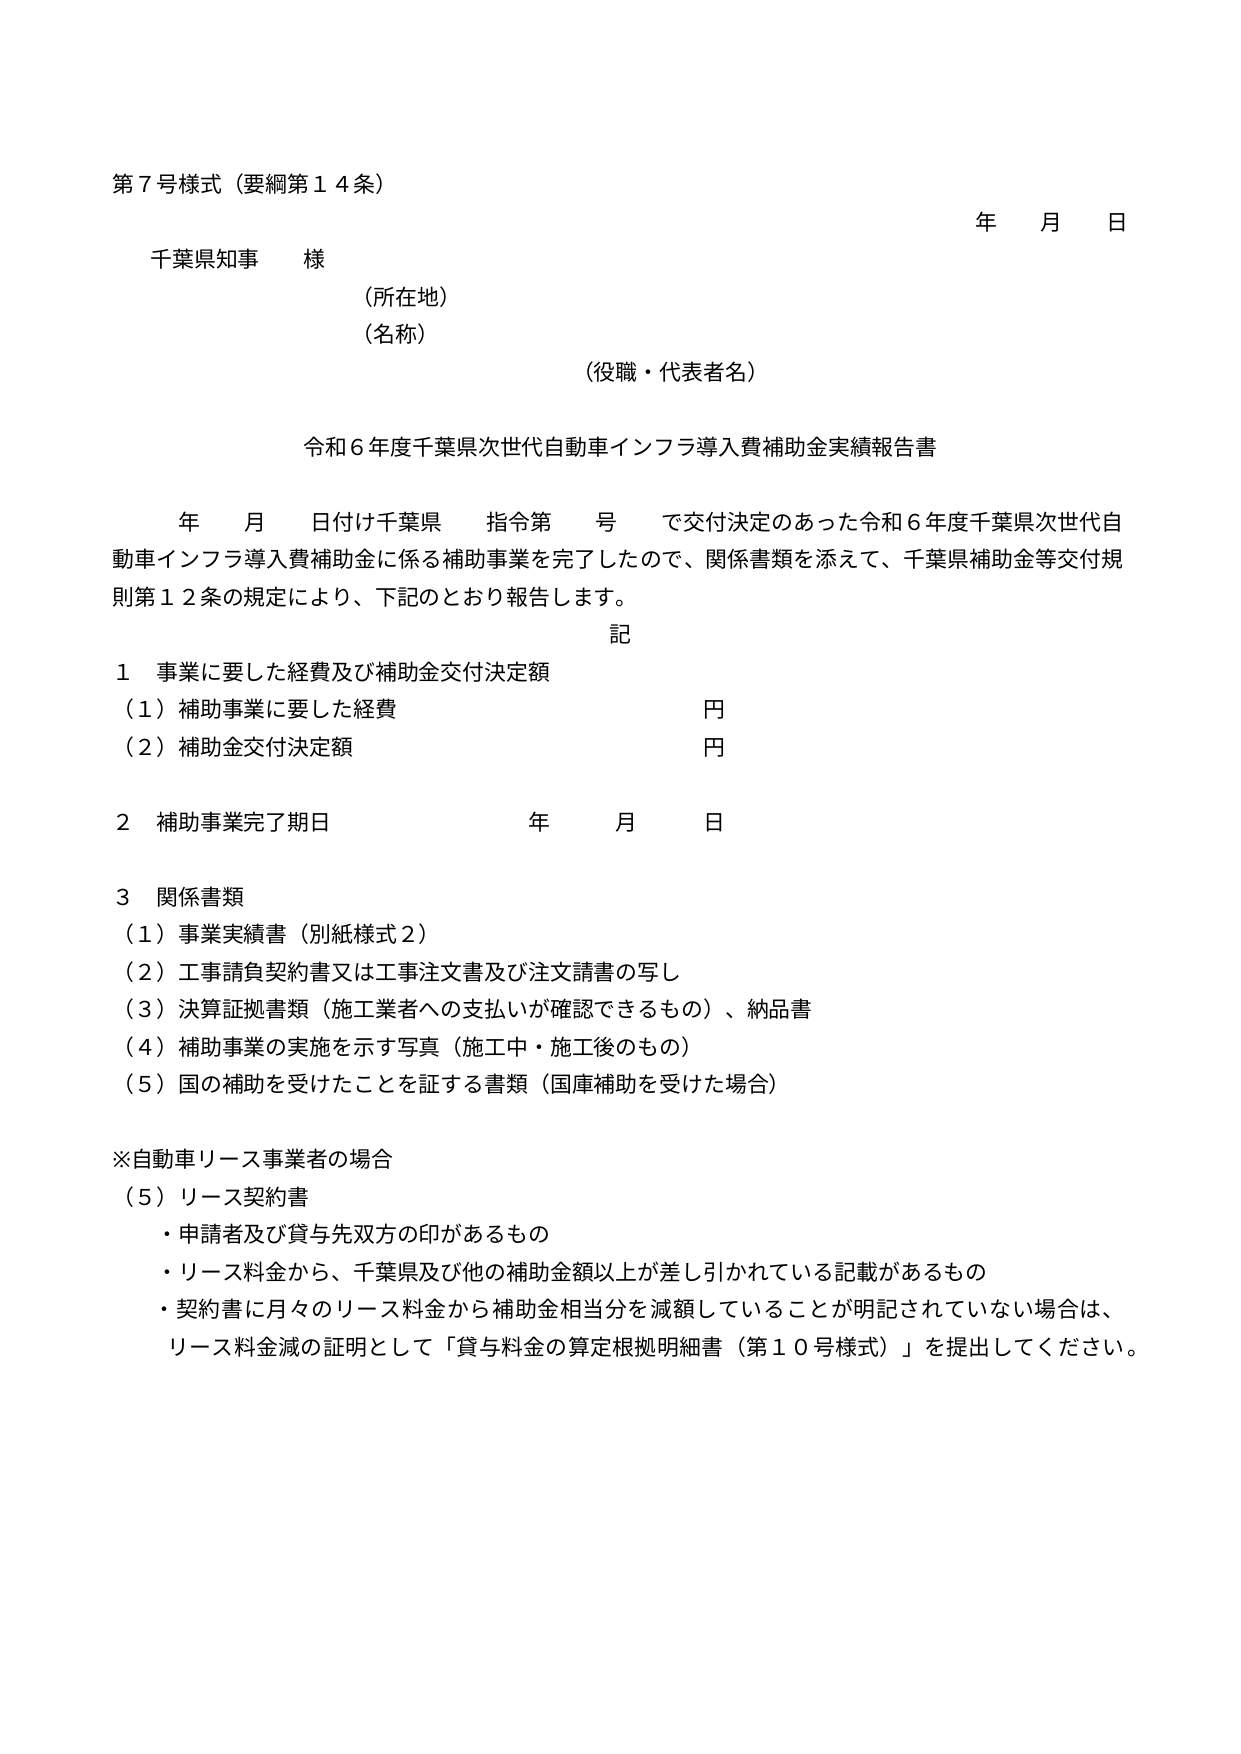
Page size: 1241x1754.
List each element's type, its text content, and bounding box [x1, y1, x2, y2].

text （５）リース契約書 [112, 1177, 1128, 1214]
text ・申請者及び貸与先双方の印があるもの [112, 1214, 1128, 1252]
text 第７号様式（要綱第１４条） [112, 164, 1128, 202]
text ・リース料金から、千葉県及び他の補助金額以上が差し引かれている記載があるもの [112, 1252, 1128, 1289]
text （２）補助金交付決定額 円 [112, 727, 1128, 764]
text （１）補助事業に要した経費 円 [112, 689, 1128, 727]
text ※自動車リース事業者の場合 [112, 1139, 1128, 1177]
text （５）国の補助を受けたことを証する書類（国庫補助を受けた場合） [112, 1064, 1128, 1102]
text （役職・代表者名） [112, 352, 1128, 389]
text （３）決算証拠書類（施工業者への支払いが確認できるもの）、納品書 [112, 989, 1128, 1027]
text （１）事業実績書（別紙様式２） [112, 914, 1128, 952]
text 令和６年度千葉県次世代自動車インフラ導入費補助金実績報告書 [112, 427, 1128, 464]
text １ 事業に要した経費及び補助金交付決定額 [112, 652, 1128, 689]
text （名称） [112, 314, 1128, 352]
text （２）工事請負契約書又は工事注文書及び注文請書の写し [112, 952, 1128, 989]
text 千葉県知事 様 [150, 239, 1128, 277]
text 記 [112, 614, 1128, 652]
text （４）補助事業の実施を示す写真（施工中・施工後のもの） [112, 1027, 1128, 1064]
text 年 月 日 [112, 202, 1128, 239]
text ・契約書に月々のリース料金から補助金相当分を減額していることが明記されていない場合は、リース料金減の証明として「貸与料金の算定根拠明細書（第１０号様式）」を提出してください。 [153, 1289, 1128, 1402]
text （所在地） [112, 277, 1128, 314]
text 年 月 日付け千葉県 指令第 号 で交付決定のあった令和６年度千葉県次世代自動車インフラ導入費補助金に係る補助事業を完了したので、関係書類を添えて、千葉県補助金等交付規則第１２条の規定により、下記のとおり報告します。 [112, 502, 1128, 614]
text ３ 関係書類 [112, 877, 1128, 914]
text ２ 補助事業完了期日 年 月 日 [112, 802, 1128, 839]
